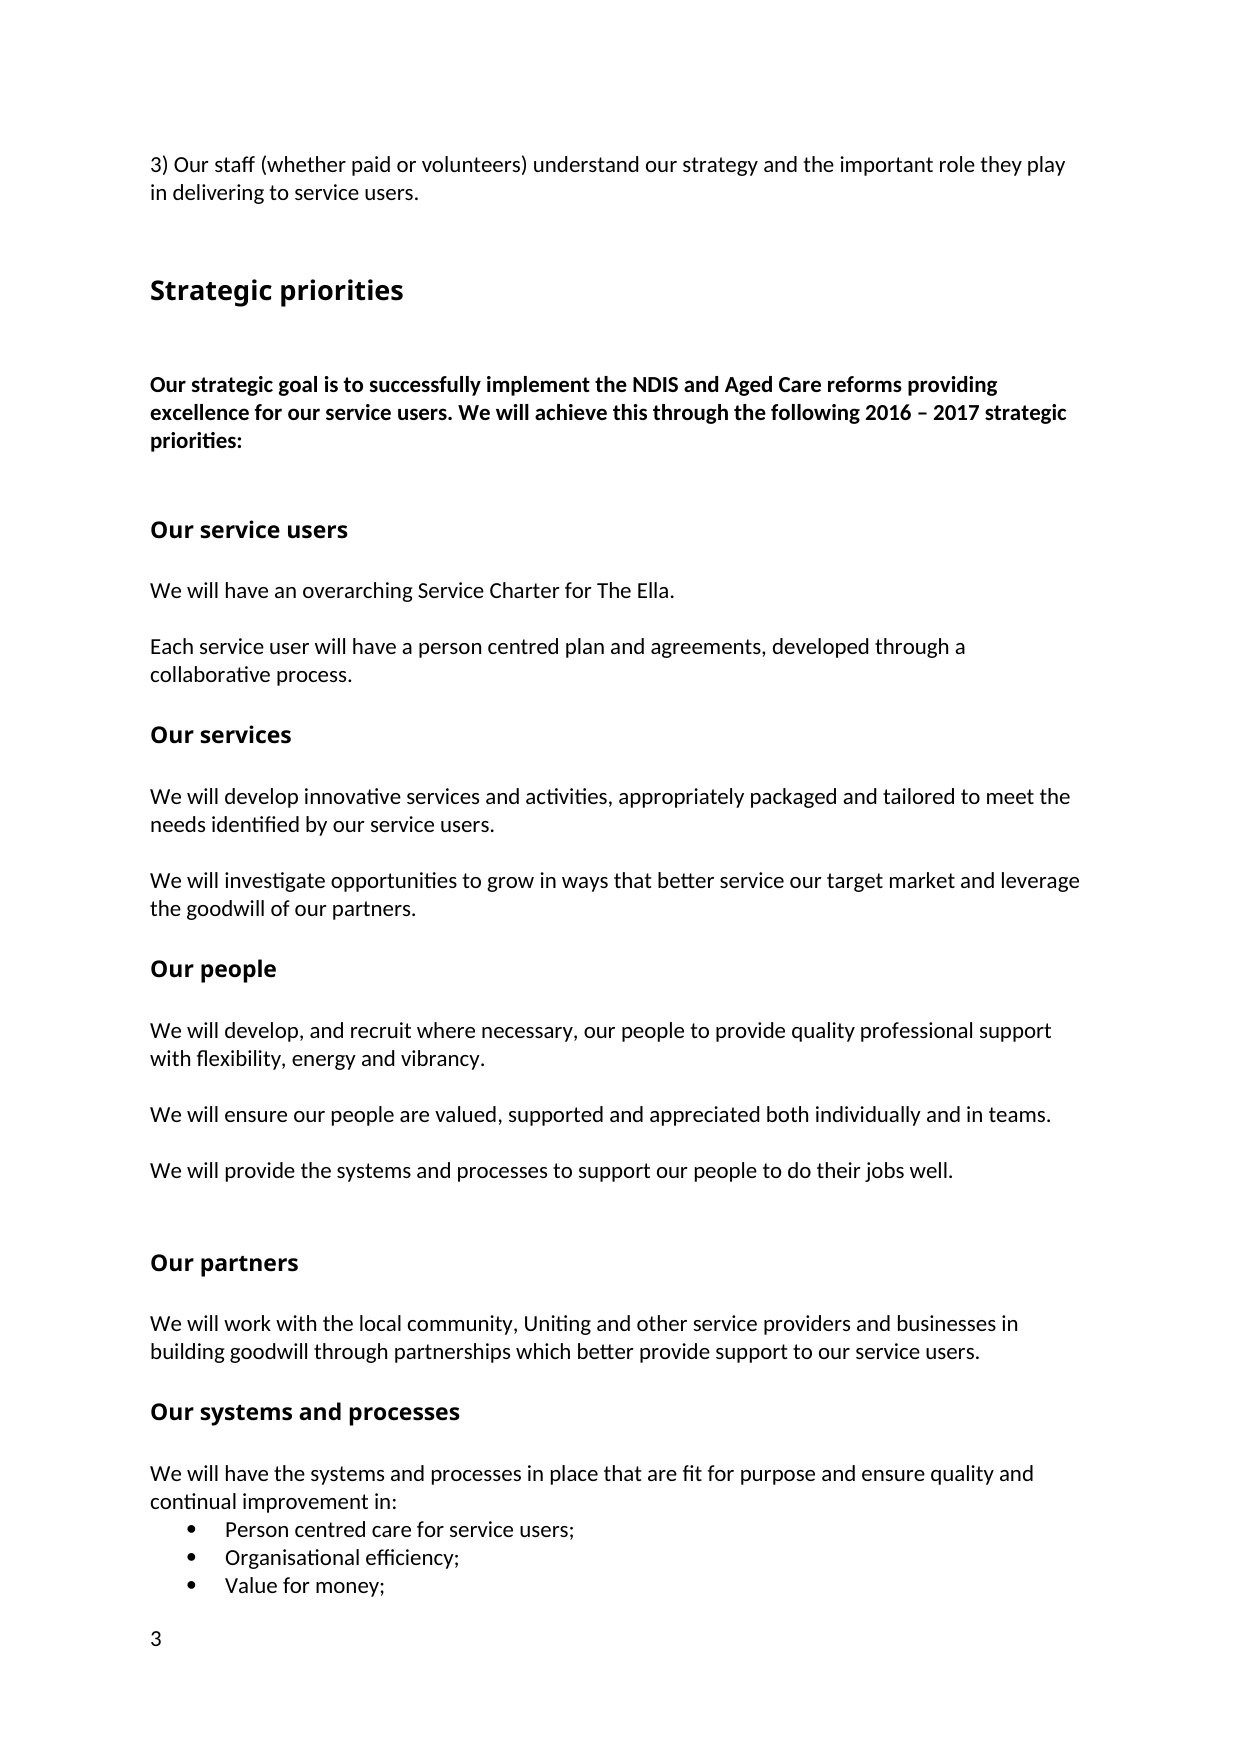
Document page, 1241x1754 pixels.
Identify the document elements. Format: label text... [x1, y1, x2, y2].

text We will investigate opportunities to grow in ways that better service our target market and leverage the goodwill of our partners. [150, 866, 1090, 922]
text We will provide the systems and processes to support our people to do their jobs well. [150, 1156, 1090, 1184]
text Our service users [150, 514, 1090, 545]
text Our people [150, 953, 1090, 984]
list Value for money; [187, 1571, 1090, 1599]
text Each service user will have a person centred plan and agreements, developed through a collaborative process. [150, 632, 1090, 688]
text We will develop, and recruit where necessary, our people to provide quality professional support with flexibility, energy and vibrancy. [150, 1016, 1090, 1072]
text We will work with the local community, Uniting and other service providers and businesses in building goodwill through partnerships which better provide support to our service users. [150, 1309, 1090, 1365]
text We will have an overarching Service Charter for The Ella. [150, 576, 1090, 604]
list Person centred care for service users; [187, 1515, 1090, 1543]
list Organisational efficiency; [187, 1543, 1090, 1571]
text continual improvement in: [150, 1487, 1090, 1515]
text Our partners [150, 1246, 1090, 1278]
text Strategic priorities [150, 271, 1090, 308]
text We will develop innovative services and activities, appropriately packaged and tailored to meet the needs identified by our service users. [150, 782, 1090, 838]
text We will have the systems and processes in place that are fit for purpose and ensure quality and [150, 1459, 1090, 1487]
text We will ensure our people are valued, supported and appreciated both individually and in teams. [150, 1100, 1090, 1128]
text 3) Our staff (whether paid or volunteers) understand our strategy and the important role they play in delivering to service users. [150, 150, 1090, 206]
text Our strategic goal is to successfully implement the NDIS and Aged Care reforms providing excellence for our service users. We will achieve this through the following 2016 – 2017 strategic priorities: [150, 370, 1090, 454]
text Our systems and processes [150, 1396, 1090, 1427]
text Our services [150, 719, 1090, 751]
